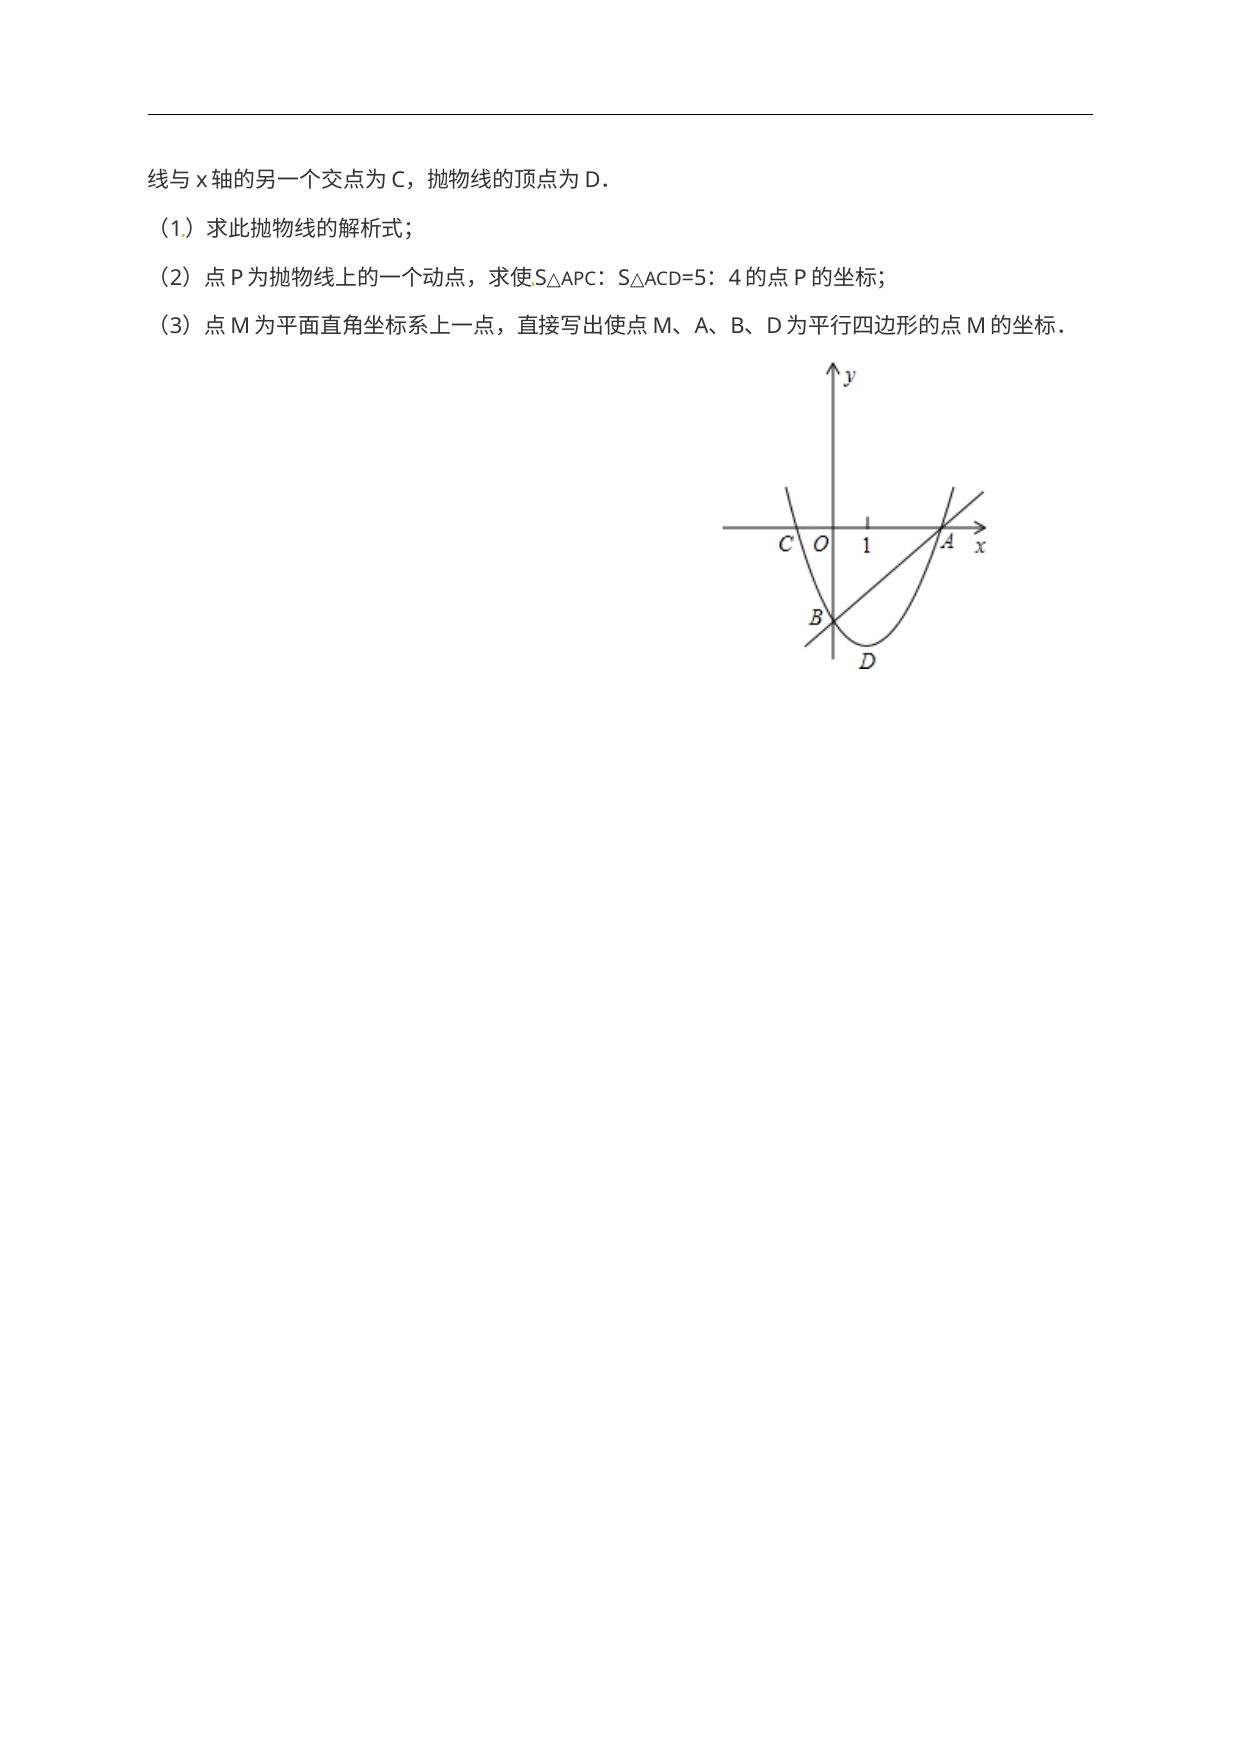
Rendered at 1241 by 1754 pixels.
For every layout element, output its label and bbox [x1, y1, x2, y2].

picture [722, 362, 987, 669]
text [148, 162, 1093, 341]
